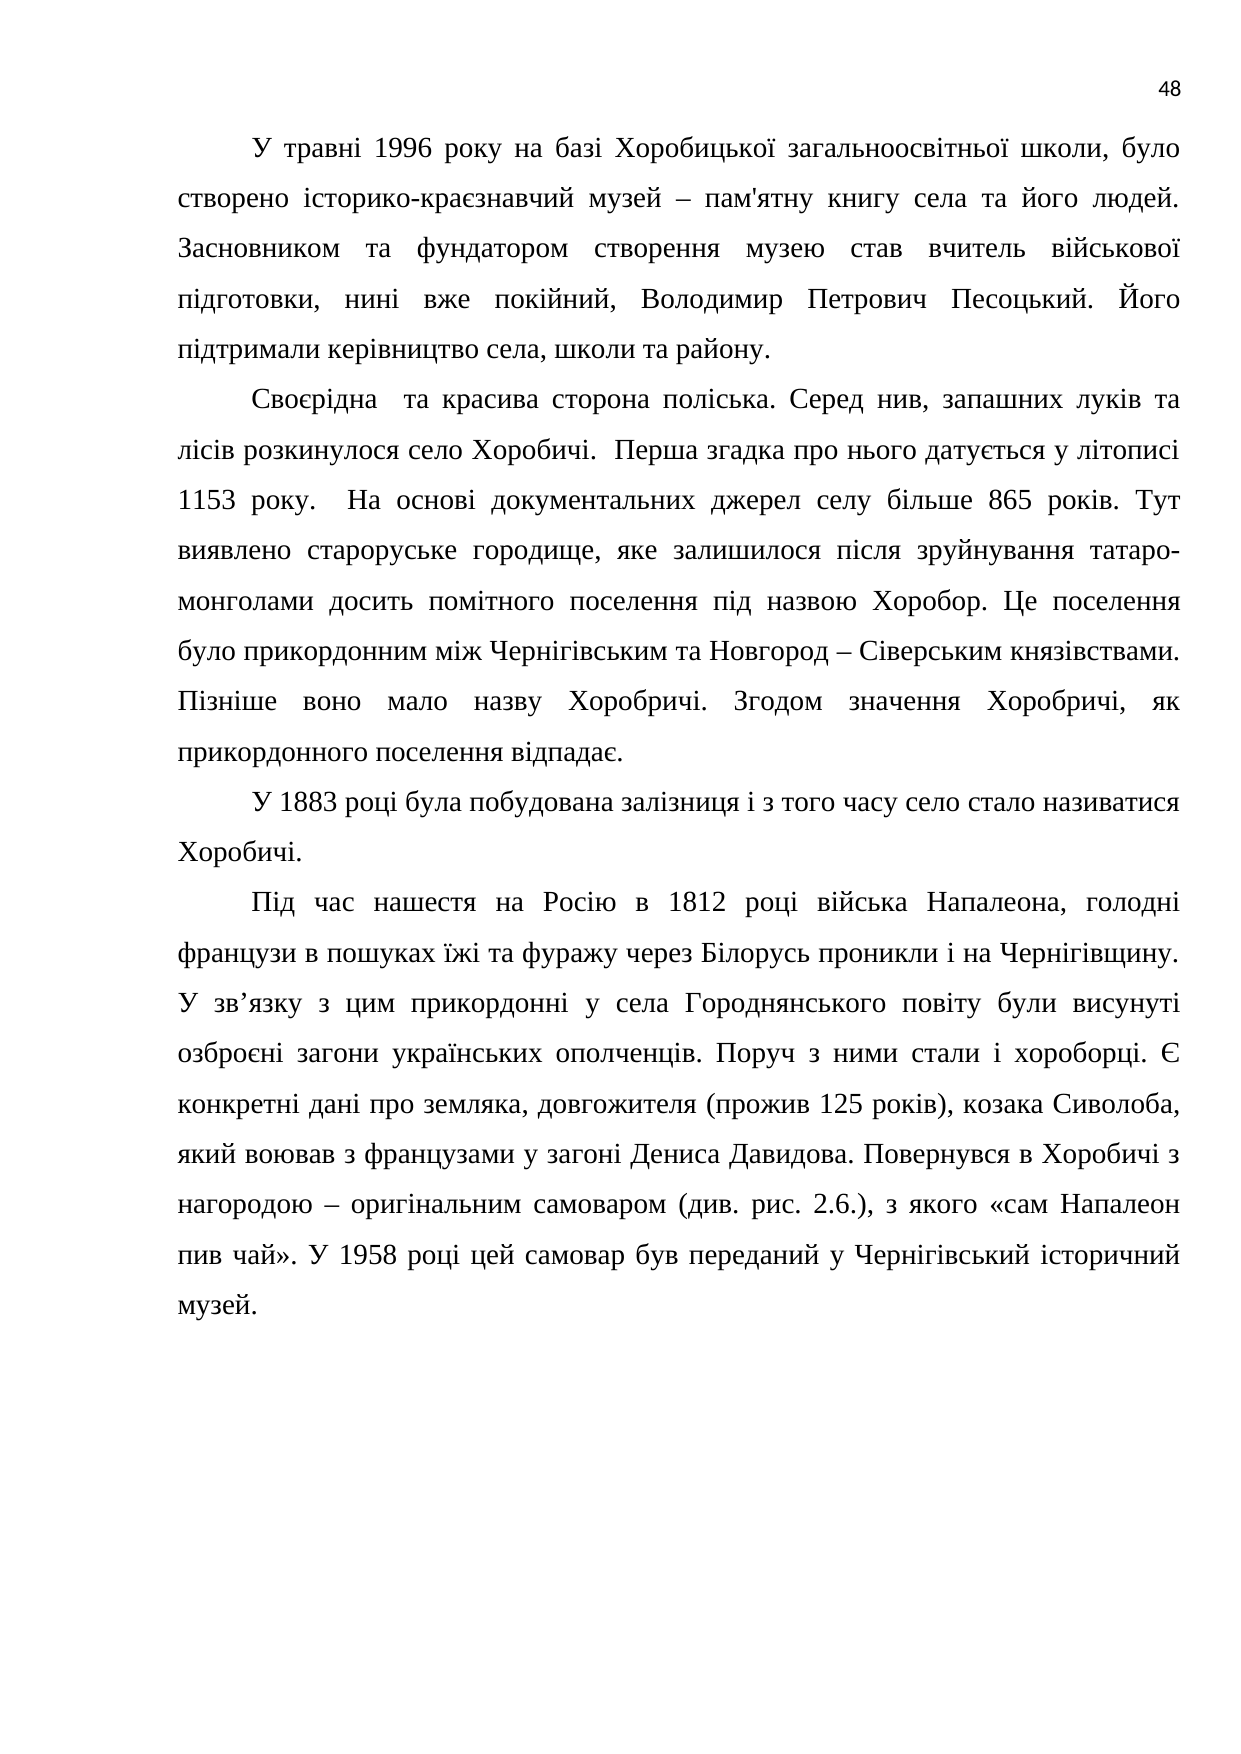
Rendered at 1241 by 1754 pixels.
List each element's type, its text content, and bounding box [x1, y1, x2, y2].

list У 1883 році була побудована залізниця і з того часу село стало називатися Хоробичі. [177, 784, 1181, 868]
text У травні 1996 року на базі Хоробицької загальноосвітньої школи, було створено історико-краєзнавчий музей – пам'ятну книгу села та його людей. Засновником та фундатором створення музею став вчитель військової підготовки, нині вже покійний, Володимир Петрович Песоцький. Його підтримали керівництво села, школи та району. [177, 130, 1181, 365]
text Своєрідна та красива сторона поліська. Серед нив, запашних луків та лісів розкинулося село Хоробичі. Перша згадка про нього датується у літописі 1153 року. На основі документальних джерел селу більше 865 років. Тут виявлено староруське городище, яке залишилося після зруйнування татаро- монголами досить помітного поселення під назвою Хоробор. Це поселення було прикордонним між Чернігівським та Новгород – Сіверським князівствами. Пізніше воно мало назву Хоробричі. Згодом значення Хоробричі, як прикордонного поселення відпадає. [177, 381, 1181, 767]
